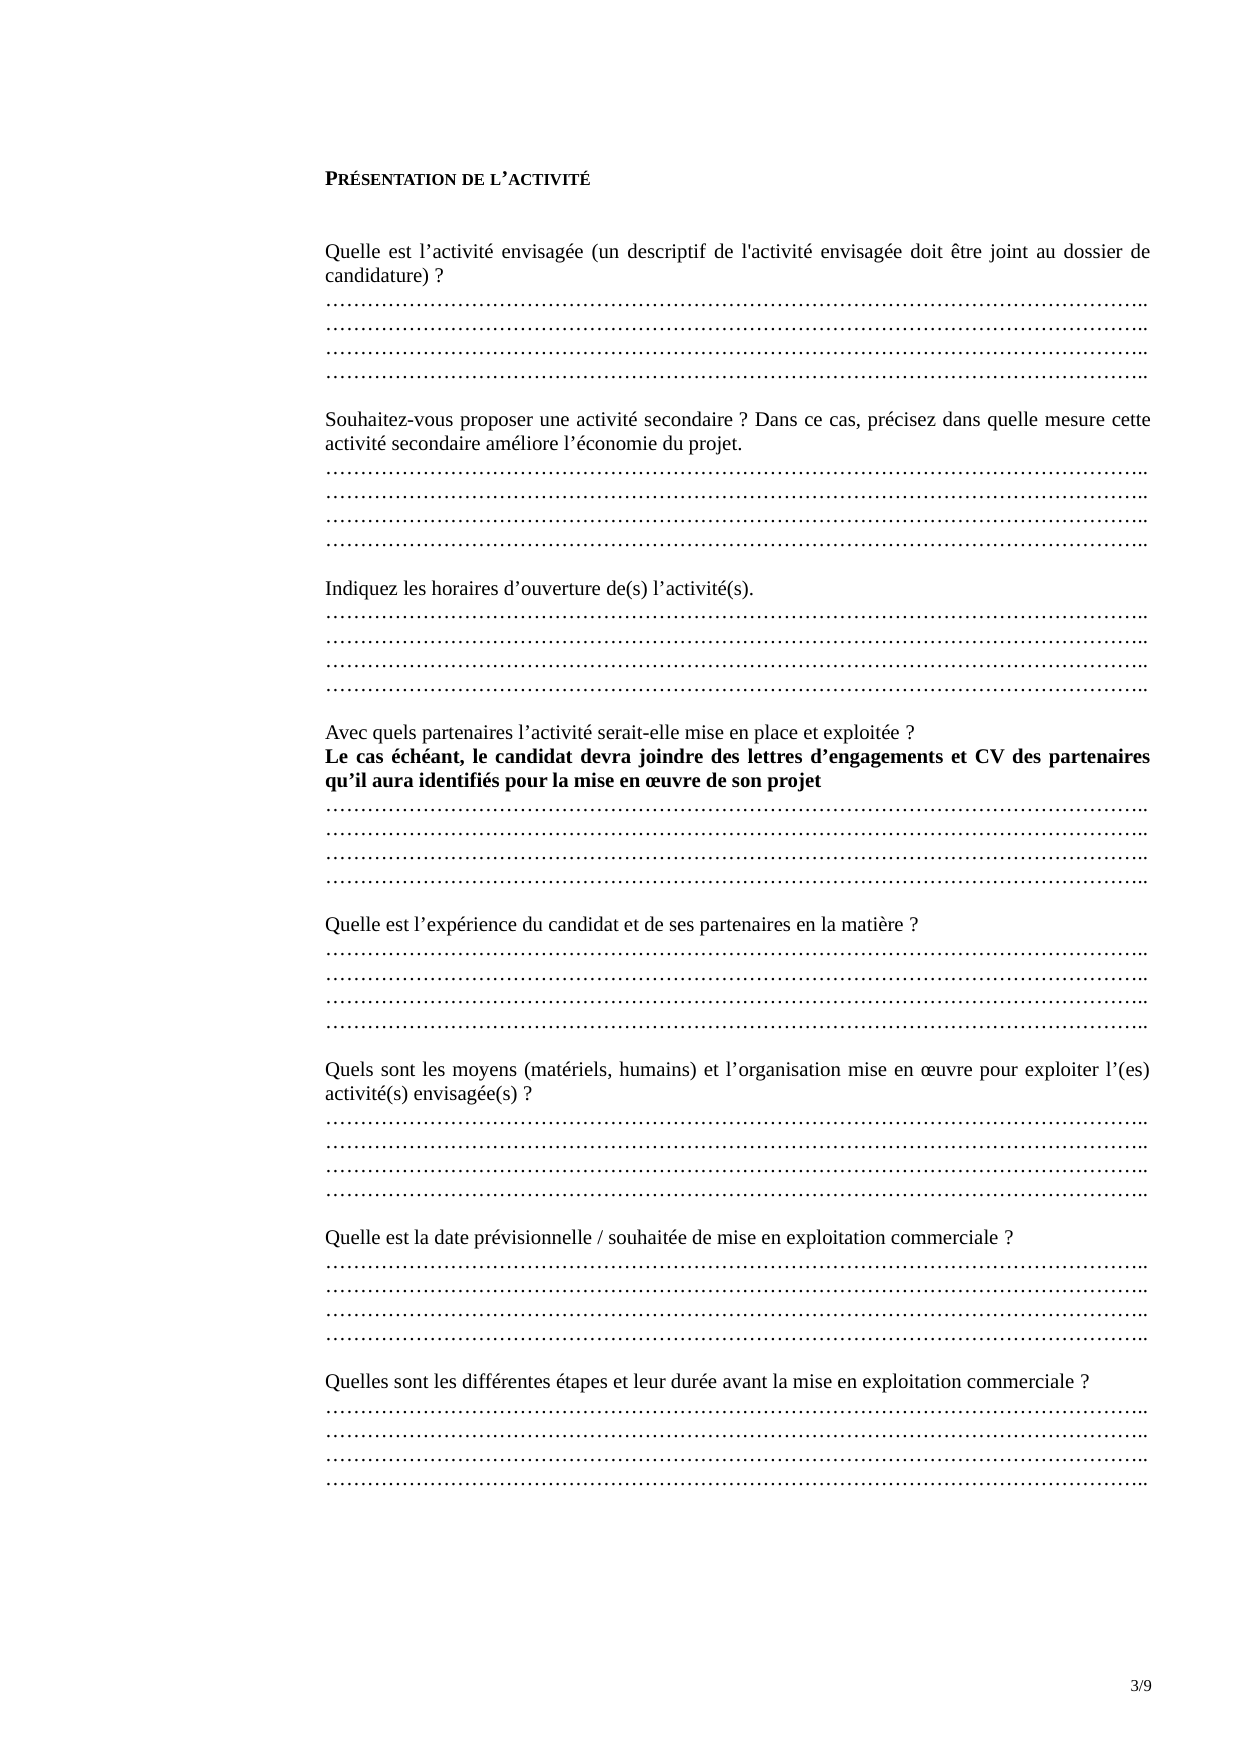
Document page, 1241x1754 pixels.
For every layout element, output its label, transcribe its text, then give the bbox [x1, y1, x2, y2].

text Quelle est l’expérience du candidat et de ses partenaires en la matière ? [325, 912, 1152, 936]
text ……………………………………………………………………………………………………….. [325, 455, 1152, 479]
text ……………………………………………………………………………………………………….. [325, 1273, 1152, 1297]
text ……………………………………………………………………………………………………….. [325, 527, 1152, 551]
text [325, 287, 1152, 311]
text ……………………………………………………………………………………………………….. [325, 1105, 1152, 1129]
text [325, 1393, 1152, 1418]
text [325, 1418, 1152, 1442]
text ……………………………………………………………………………………………………….. [325, 1008, 1152, 1033]
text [325, 1442, 1152, 1466]
text Quelle est la date prévisionnelle / souhaitée de mise en exploitation commerciale ? [325, 1225, 1152, 1249]
text ……………………………………………………………………………………………………….. [325, 479, 1152, 503]
text ……………………………………………………………………………………………………….. [325, 816, 1152, 840]
text ……………………………………………………………………………………………………….. [325, 648, 1152, 672]
text ……………………………………………………………………………………………………….. [325, 335, 1152, 359]
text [325, 1466, 1152, 1490]
text ……………………………………………………………………………………………………….. [325, 1153, 1152, 1177]
text ……………………………………………………………………………………………………….. [325, 984, 1152, 1008]
text ……………………………………………………………………………………………………….. [325, 672, 1152, 696]
text ……………………………………………………………………………………………………….. [325, 623, 1152, 648]
text ……………………………………………………………………………………………………….. [325, 359, 1152, 383]
text Souhaitez-vous proposer une activité secondaire ? Dans ce cas, précisez dans quelle mesure cette activité secondaire améliore l’économie du projet. [325, 407, 1152, 455]
text ……………………………………………………………………………………………………….. [325, 1321, 1152, 1345]
text ……………………………………………………………………………………………………….. [325, 936, 1152, 960]
text Quelles sont les différentes étapes et leur durée avant la mise en exploitation commerciale ? [325, 1369, 1152, 1393]
text Avec quels partenaires l’activité serait-elle mise en place et exploitée ? [325, 720, 1152, 744]
text Présentation de l’activité [325, 166, 1152, 190]
text Indiquez les horaires d’ouverture de(s) l’activité(s). [325, 575, 1152, 599]
text ……………………………………………………………………………………………………….. [325, 503, 1152, 527]
text Quels sont les moyens (matériels, humains) et l’organisation mise en œuvre pour exploiter l’(es) activité(s) envisagée(s) ? [325, 1057, 1152, 1105]
text ……………………………………………………………………………………………………….. [325, 840, 1152, 864]
text ……………………………………………………………………………………………………….. [325, 599, 1152, 623]
text ……………………………………………………………………………………………………….. [325, 864, 1152, 888]
text Quelle est l’activité envisagée (un descriptif de l'activité envisagée doit être joint au dossier de candidature) ? [325, 238, 1152, 287]
text ……………………………………………………………………………………………………….. [325, 1297, 1152, 1321]
text ……………………………………………………………………………………………………….. [325, 1249, 1152, 1273]
text ……………………………………………………………………………………………………….. [325, 792, 1152, 816]
text ……………………………………………………………………………………………………….. [325, 1177, 1152, 1201]
text ……………………………………………………………………………………………………….. [325, 960, 1152, 984]
text ……………………………………………………………………………………………………….. [325, 1129, 1152, 1153]
text ……………………………………………………………………………………………………….. [325, 311, 1152, 335]
text Le cas échéant, le candidat devra joindre des lettres d’engagements et CV des partenaires qu’il aura identifiés pour la mise en œuvre de son projet [325, 744, 1152, 792]
